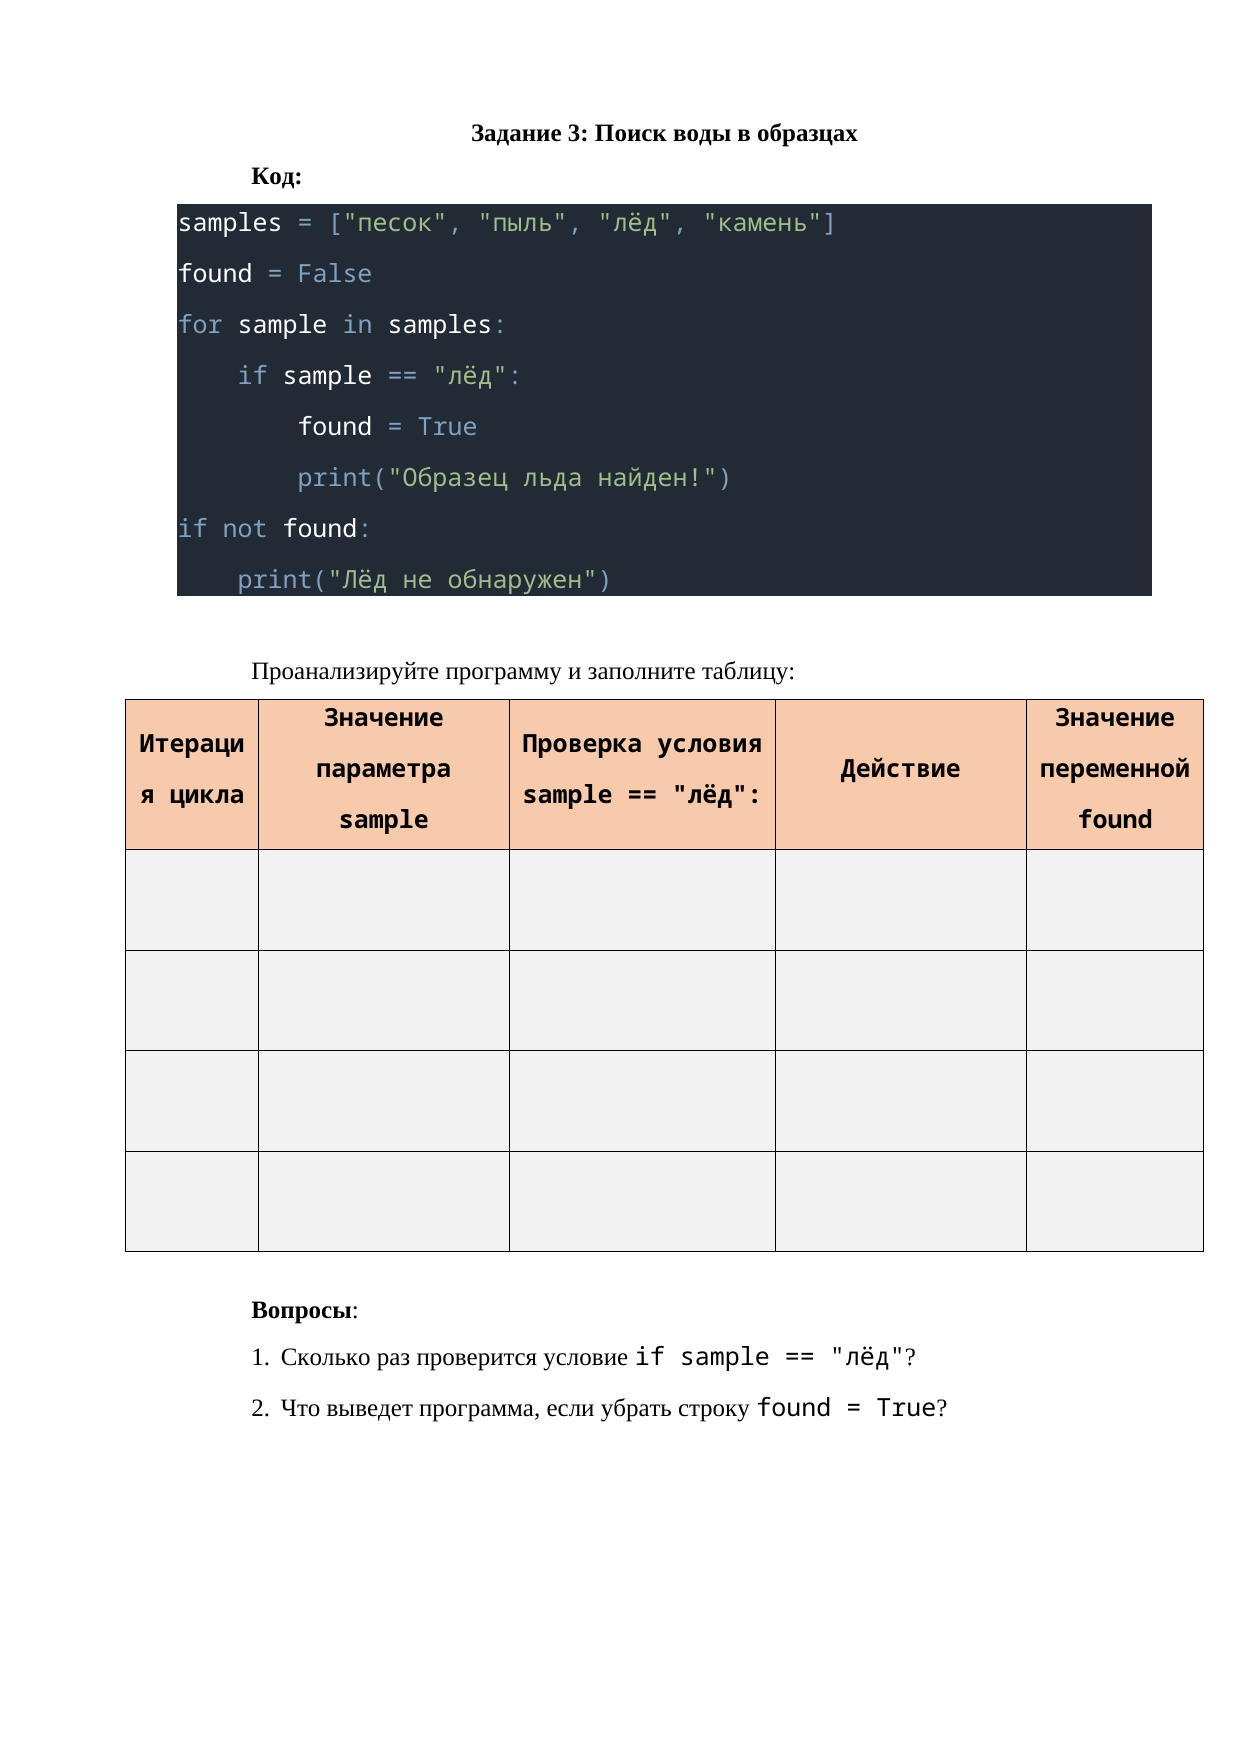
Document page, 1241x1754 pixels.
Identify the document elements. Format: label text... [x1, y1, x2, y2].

table_cell [776, 951, 1026, 1050]
text if sample == "лёд": [177, 357, 1152, 392]
text Код: [177, 161, 1152, 190]
table_cell [1027, 1152, 1203, 1251]
text print("Образец льда найден!") [177, 459, 1152, 494]
table_cell [126, 1051, 258, 1151]
table_header Действие [776, 700, 1026, 849]
table_cell [510, 951, 775, 1050]
table_cell [510, 850, 775, 950]
table_cell [776, 1051, 1026, 1151]
table_cell [1027, 951, 1203, 1050]
table_header Значение переменной found [1027, 700, 1203, 849]
text found = False [177, 255, 1152, 289]
table_cell [126, 951, 258, 1050]
table_cell [1027, 1051, 1203, 1151]
table_header Итерация цикла [126, 700, 258, 849]
text for sample in samples: [177, 306, 1152, 341]
table_header Значение параметра sample [259, 700, 509, 849]
table_header Проверка условия sample == "лёд": [510, 700, 775, 849]
table_cell [126, 1152, 258, 1251]
table_cell [259, 1051, 509, 1151]
table_cell [510, 1152, 775, 1251]
text samples = ["песок", "пыль", "лёд", "камень"] [177, 204, 1152, 238]
table_cell [259, 1152, 509, 1251]
text if not found: [177, 511, 1152, 545]
list Сколько раз проверится условие if sample == "лёд"? [177, 1338, 1152, 1372]
text Проанализируйте программу и заполните таблицу: [177, 656, 1152, 684]
table_cell [776, 1152, 1026, 1251]
table_cell [1027, 850, 1203, 950]
table_cell [259, 850, 509, 950]
text found = True [177, 408, 1152, 443]
table_cell [510, 1051, 775, 1151]
text Вопросы: [177, 1295, 1152, 1324]
table_cell [126, 850, 258, 950]
table_cell [776, 850, 1026, 950]
list Что выведет программа, если убрать строку found = True? [177, 1389, 1152, 1423]
text print("Лёд не обнаружен") [177, 562, 1152, 596]
text Задание 3: Поиск воды в образцах [177, 118, 1152, 147]
table_cell [259, 951, 509, 1050]
